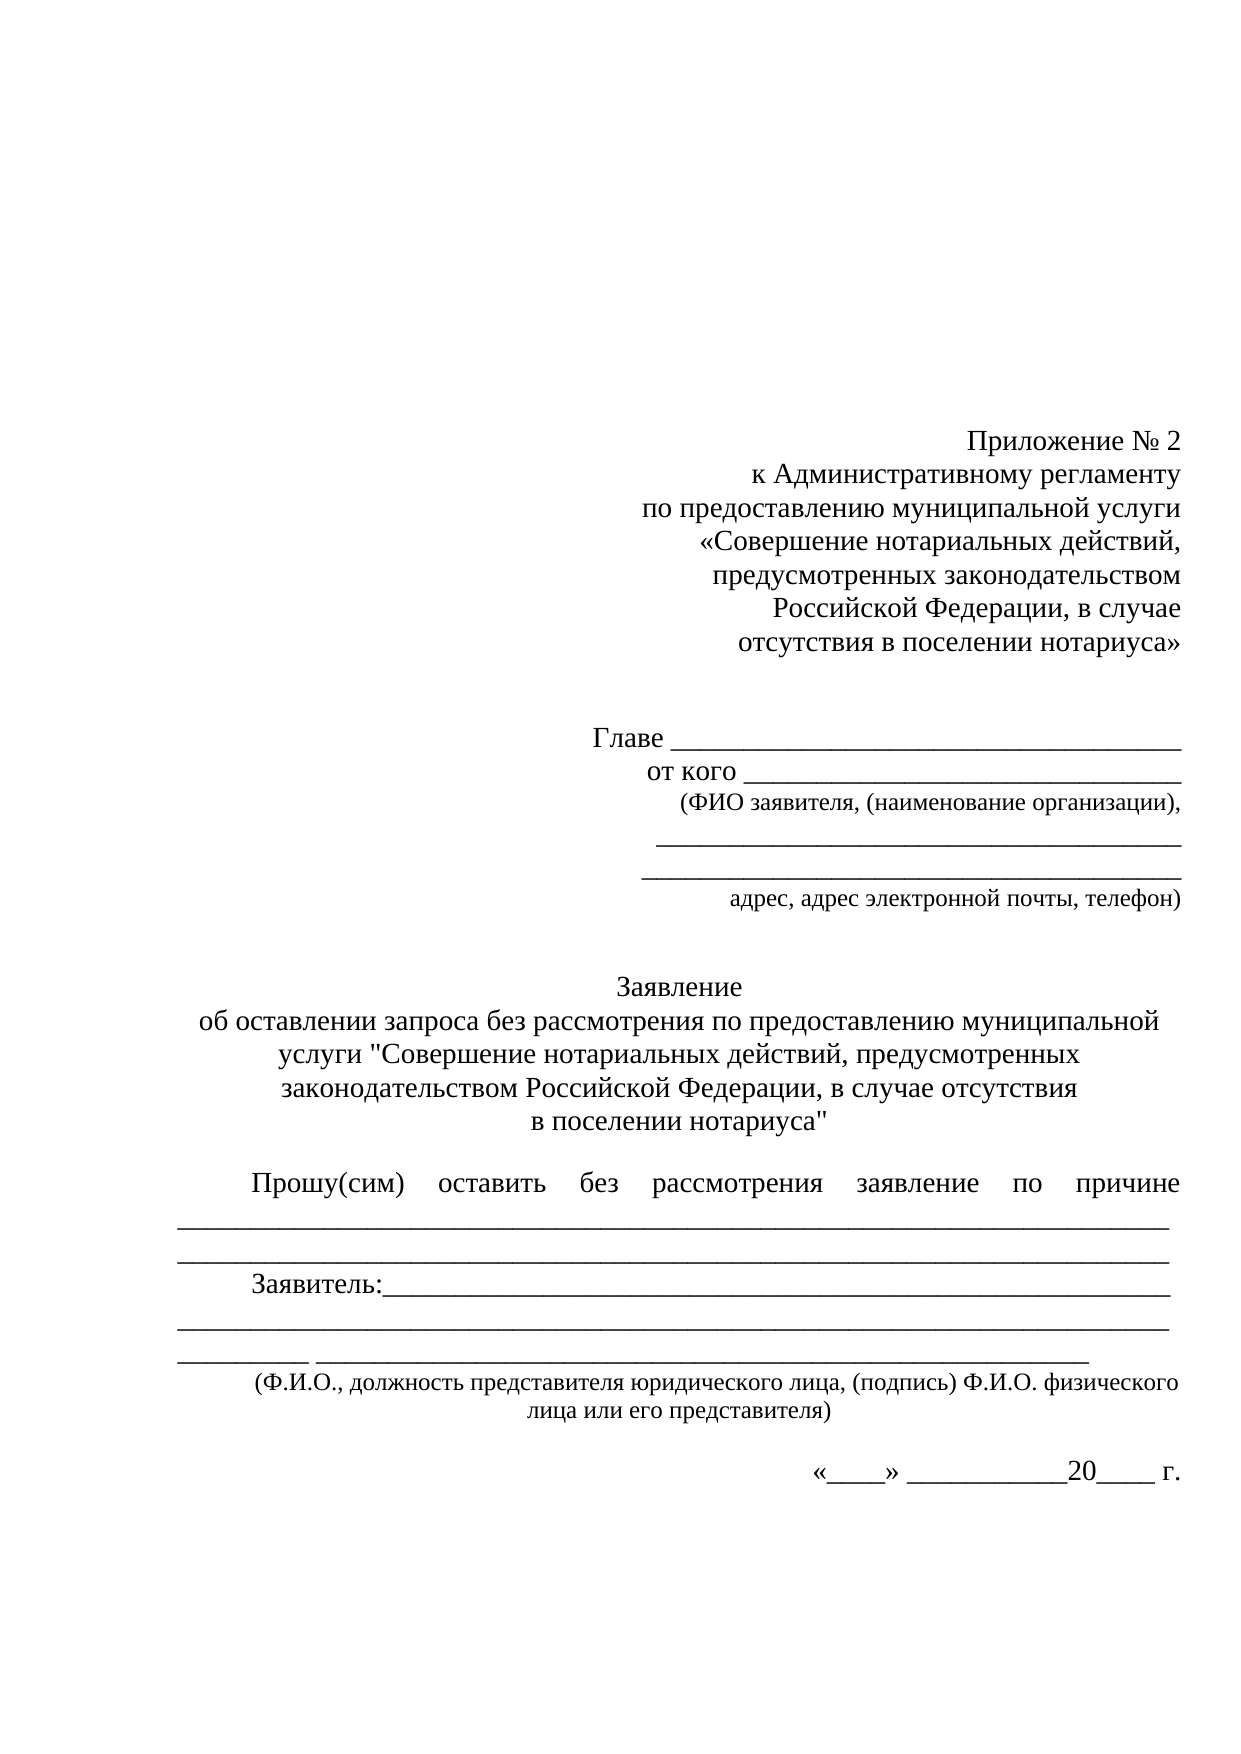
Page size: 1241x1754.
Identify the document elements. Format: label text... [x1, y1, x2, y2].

text отсутствия в поселении нотариуса» [177, 624, 1181, 658]
text Заявление [177, 969, 1181, 1003]
text _____________________________________ [177, 849, 1181, 883]
text Заявитель:___________________________________________________________________________________________________________________________________ _____________________________________________________ [177, 1266, 1181, 1367]
text в поселении нотариуса" [177, 1103, 1181, 1137]
text к Административному регламенту [177, 456, 1181, 490]
text Приложение № 2 [177, 423, 1181, 456]
text Прошу(сим) оставить без рассмотрения заявление по причине ________________________________________________________________________________________________________________________________________ [177, 1166, 1181, 1266]
text (Ф.И.О., должность представителя юридического лица, (подпись) Ф.И.О. физического лица или его представителя) [177, 1367, 1181, 1424]
text от кого ______________________________ [177, 753, 1181, 787]
text Российской Федерации, в случае [177, 591, 1181, 624]
text (ФИО заявителя, (наименование организации), [177, 787, 1181, 816]
text по предоставлению муниципальной услуги [177, 490, 1181, 523]
text ____________________________________ [177, 816, 1181, 849]
text «Совершение нотариальных действий, [177, 523, 1181, 557]
text «____» ___________20____ г. [177, 1453, 1181, 1487]
text Главе ___________________________________ [177, 720, 1181, 753]
text предусмотренных законодательством [177, 557, 1181, 591]
text адрес, адрес электронной почты, телефон) [177, 883, 1181, 912]
text об оставлении запроса без рассмотрения по предоставлению муниципальной услуги "Совершение нотариальных действий, предусмотренных законодательством Российской Федерации, в случае отсутствия [177, 1003, 1181, 1103]
